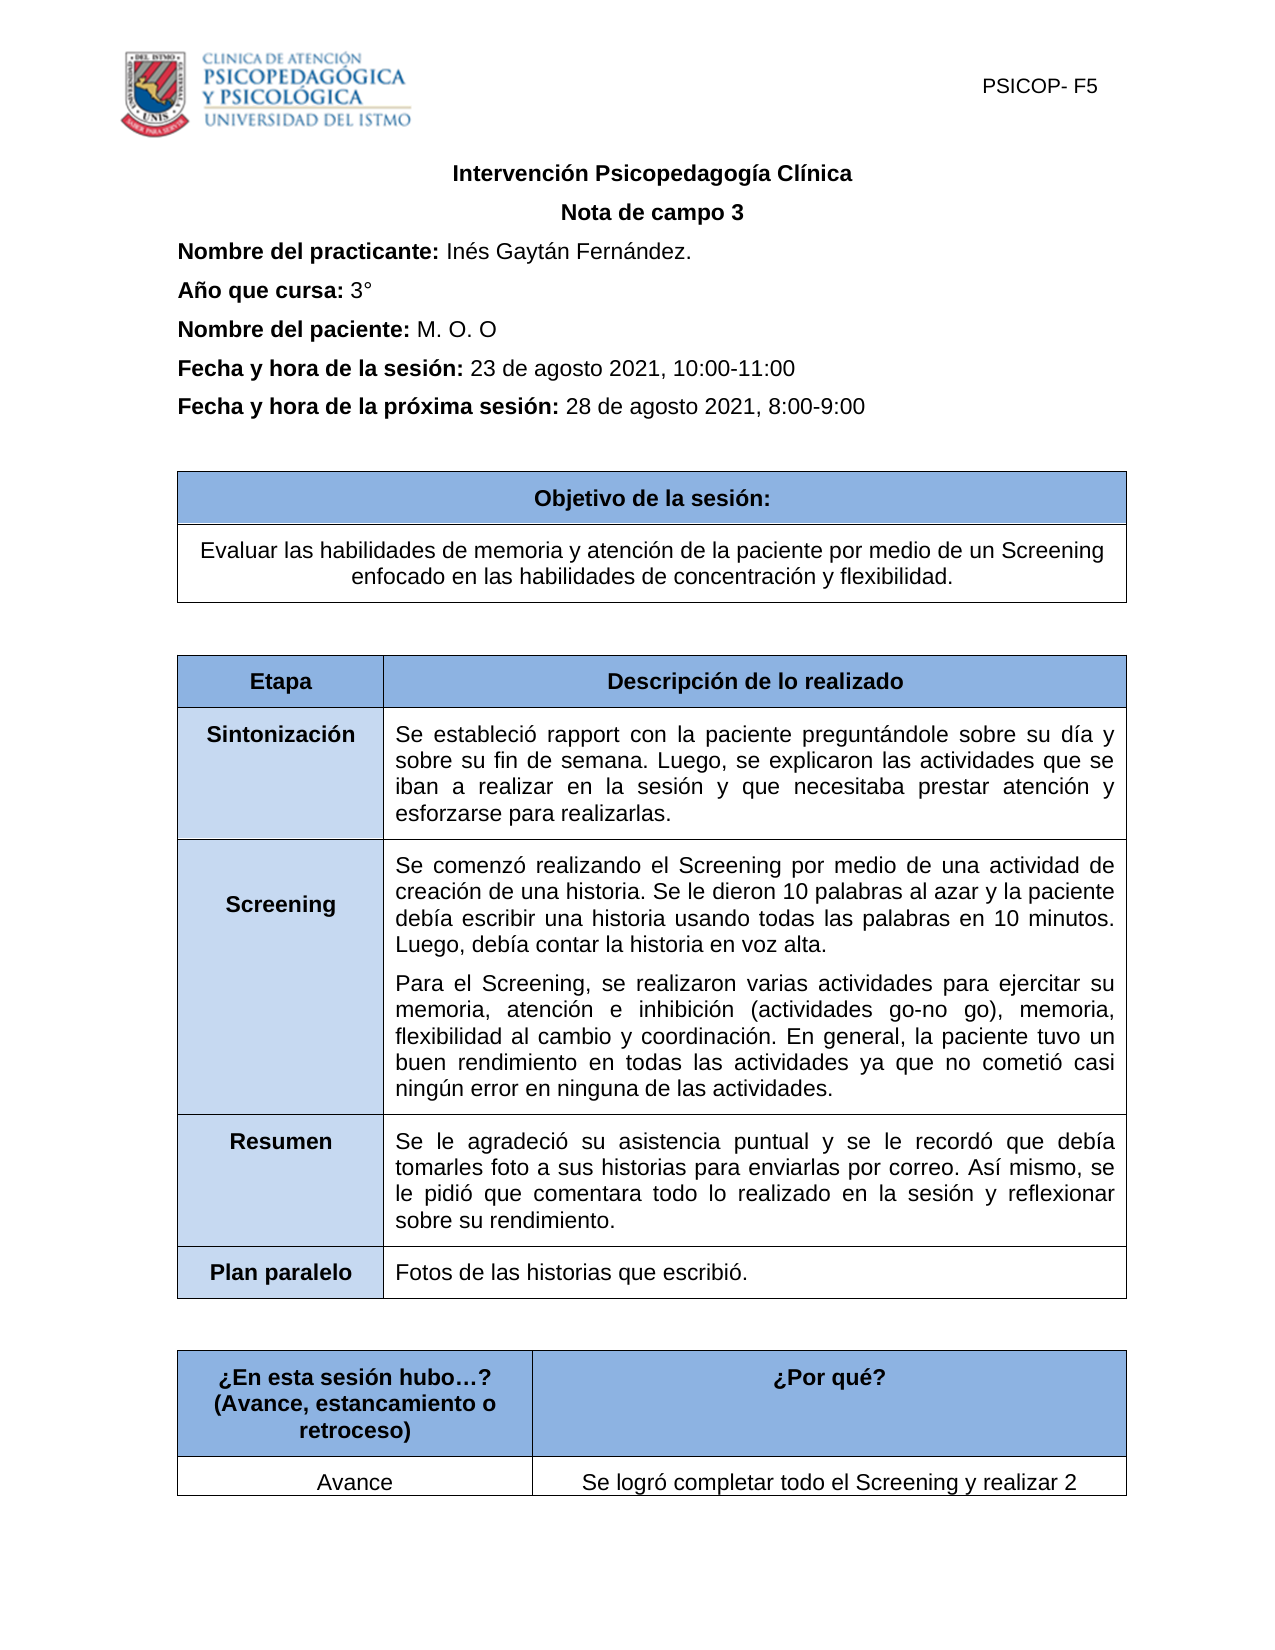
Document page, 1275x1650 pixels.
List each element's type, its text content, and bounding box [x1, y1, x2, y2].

table_cell Se le agradeció su asistencia puntual y se le recordó que debía tomarles foto a sus historias para enviarlas por correo. Así mismo, se le pidió que comentara todo lo realizado en la sesión y reflexionar sobre su rendimiento. [384, 1115, 1126, 1246]
table_cell Evaluar las habilidades de memoria y atención de la paciente por medio de un Screening enfocado en las habilidades de concentración y flexibilidad. [178, 525, 1126, 602]
picture [65, 20, 437, 148]
table_cell Avance [178, 1457, 532, 1495]
table_cell Screening [178, 840, 383, 1114]
table_cell Resumen [178, 1115, 383, 1246]
text Año que cursa: 3° [177, 277, 1127, 303]
table_cell Fotos de las historias que escribió. [384, 1247, 1126, 1298]
text Fecha y hora de la próxima sesión: 28 de agosto 2021, 8:00-9:00 [177, 393, 1127, 420]
text Intervención Psicopedagogía Clínica [177, 160, 1127, 187]
text Nota de campo 3 [177, 199, 1127, 225]
table_cell Se estableció rapport con la paciente preguntándole sobre su día y sobre su fin de semana. Luego, se explicaron las actividades que se iban a realizar en la sesión y que necesitaba prestar atención y esforzarse para realizarlas. [384, 708, 1126, 838]
table_cell Sintonización [178, 708, 383, 838]
table_cell Plan paralelo [178, 1247, 383, 1298]
text Nombre del practicante: Inés Gaytán Fernández. [177, 238, 1127, 264]
table_header ¿Por qué? [533, 1351, 1126, 1456]
table_cell Se comenzó realizando el Screening por medio de una actividad de creación de una historia. Se le dieron 10 palabras al azar y la paciente debía escribir una historia usando todas las palabras en 10 minutos. Luego, debía contar la historia en voz alta. Para el Screening, se realizaron varias actividades para ejercitar su memoria, atención e inhibición (actividades go-no go), memoria, flexibilidad al cambio y coordinación. En general, la paciente tuvo un buen rendimiento en todas las actividades ya que no cometió casi ningún error en ninguna de las actividades. [384, 840, 1126, 1114]
text Fecha y hora de la sesión: 23 de agosto 2021, 10:00-11:00 [177, 354, 1127, 381]
table_header Etapa [178, 656, 383, 707]
table_header Objetivo de la sesión: [178, 472, 1126, 523]
table_header Descripción de lo realizado [384, 656, 1126, 707]
table_cell Se logró completar todo el Screening y realizar 2 actividades de fluidez verbal y escritura creativa de historias. [533, 1457, 1126, 1495]
table_header ¿En esta sesión hubo…? (Avance, estancamiento o retroceso) [178, 1351, 532, 1456]
text Nombre del paciente: M. O. O [177, 316, 1127, 342]
